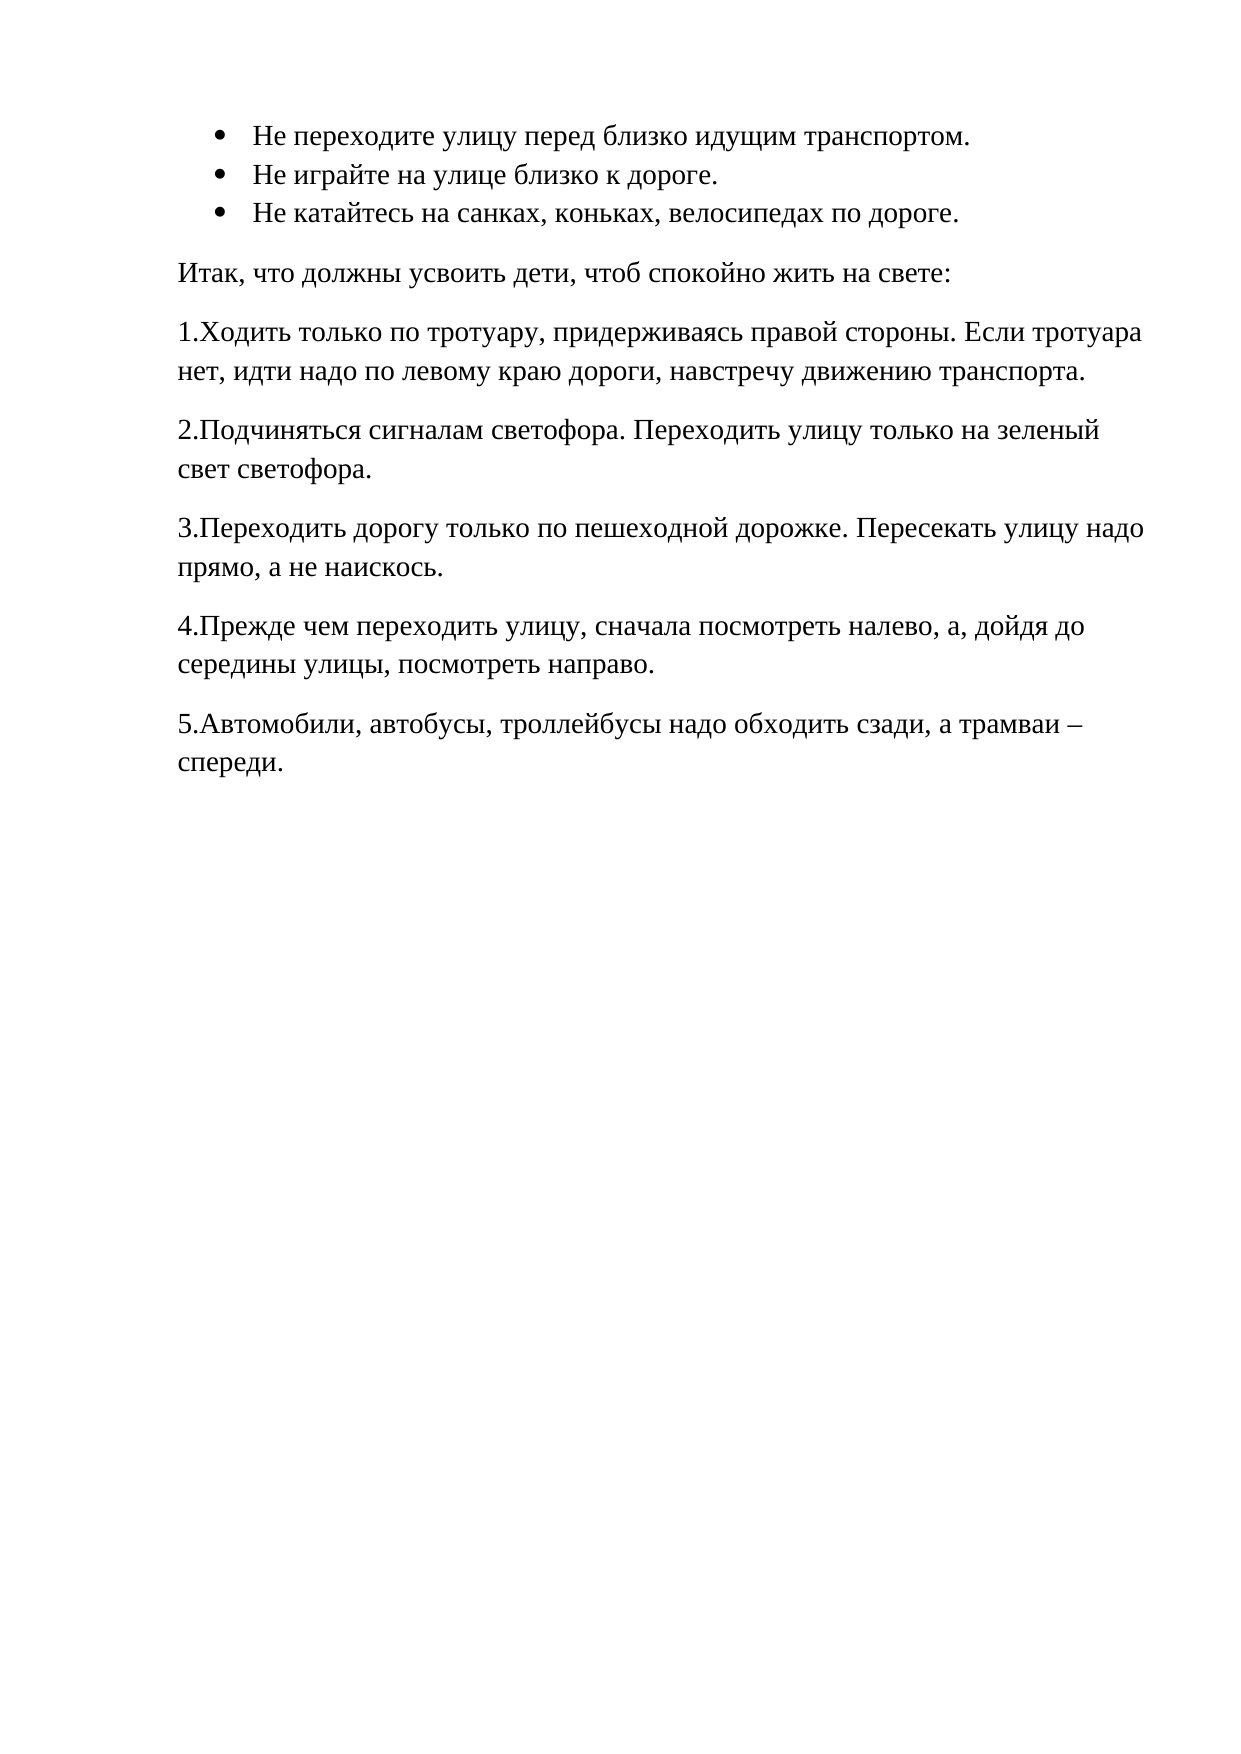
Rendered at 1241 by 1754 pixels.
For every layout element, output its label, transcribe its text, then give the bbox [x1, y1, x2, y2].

text Итак, что должны усвоить дети, чтоб спокойно жить на свете: [177, 255, 1152, 288]
list Не играйте на улице близко к дороге. [215, 157, 1152, 190]
text 1.Ходить только по тротуару, придерживаясь правой стороны. Если тротуара нет, идти надо по левому краю дороги, навстречу движению транспорта. [177, 314, 1152, 386]
list Не катайтесь на санках, коньках, велосипедах по дороге. [215, 195, 1152, 229]
text 2.Подчиняться сигналам светофора. Переходить улицу только на зеленый свет светофора. [177, 412, 1152, 484]
text 3.Переходить дорогу только по пешеходной дорожке. Пересекать улицу надо прямо, а не наискось. [177, 510, 1152, 582]
text 4.Прежде чем переходить улицу, сначала посмотреть налево, а, дойдя до середины улицы, посмотреть направо. [177, 608, 1152, 680]
text 5.Автомобили, автобусы, троллейбусы надо обходить сзади, а трамваи –спереди. [177, 706, 1152, 778]
list Не переходите улицу перед близко идущим транспортом. [215, 118, 1152, 152]
